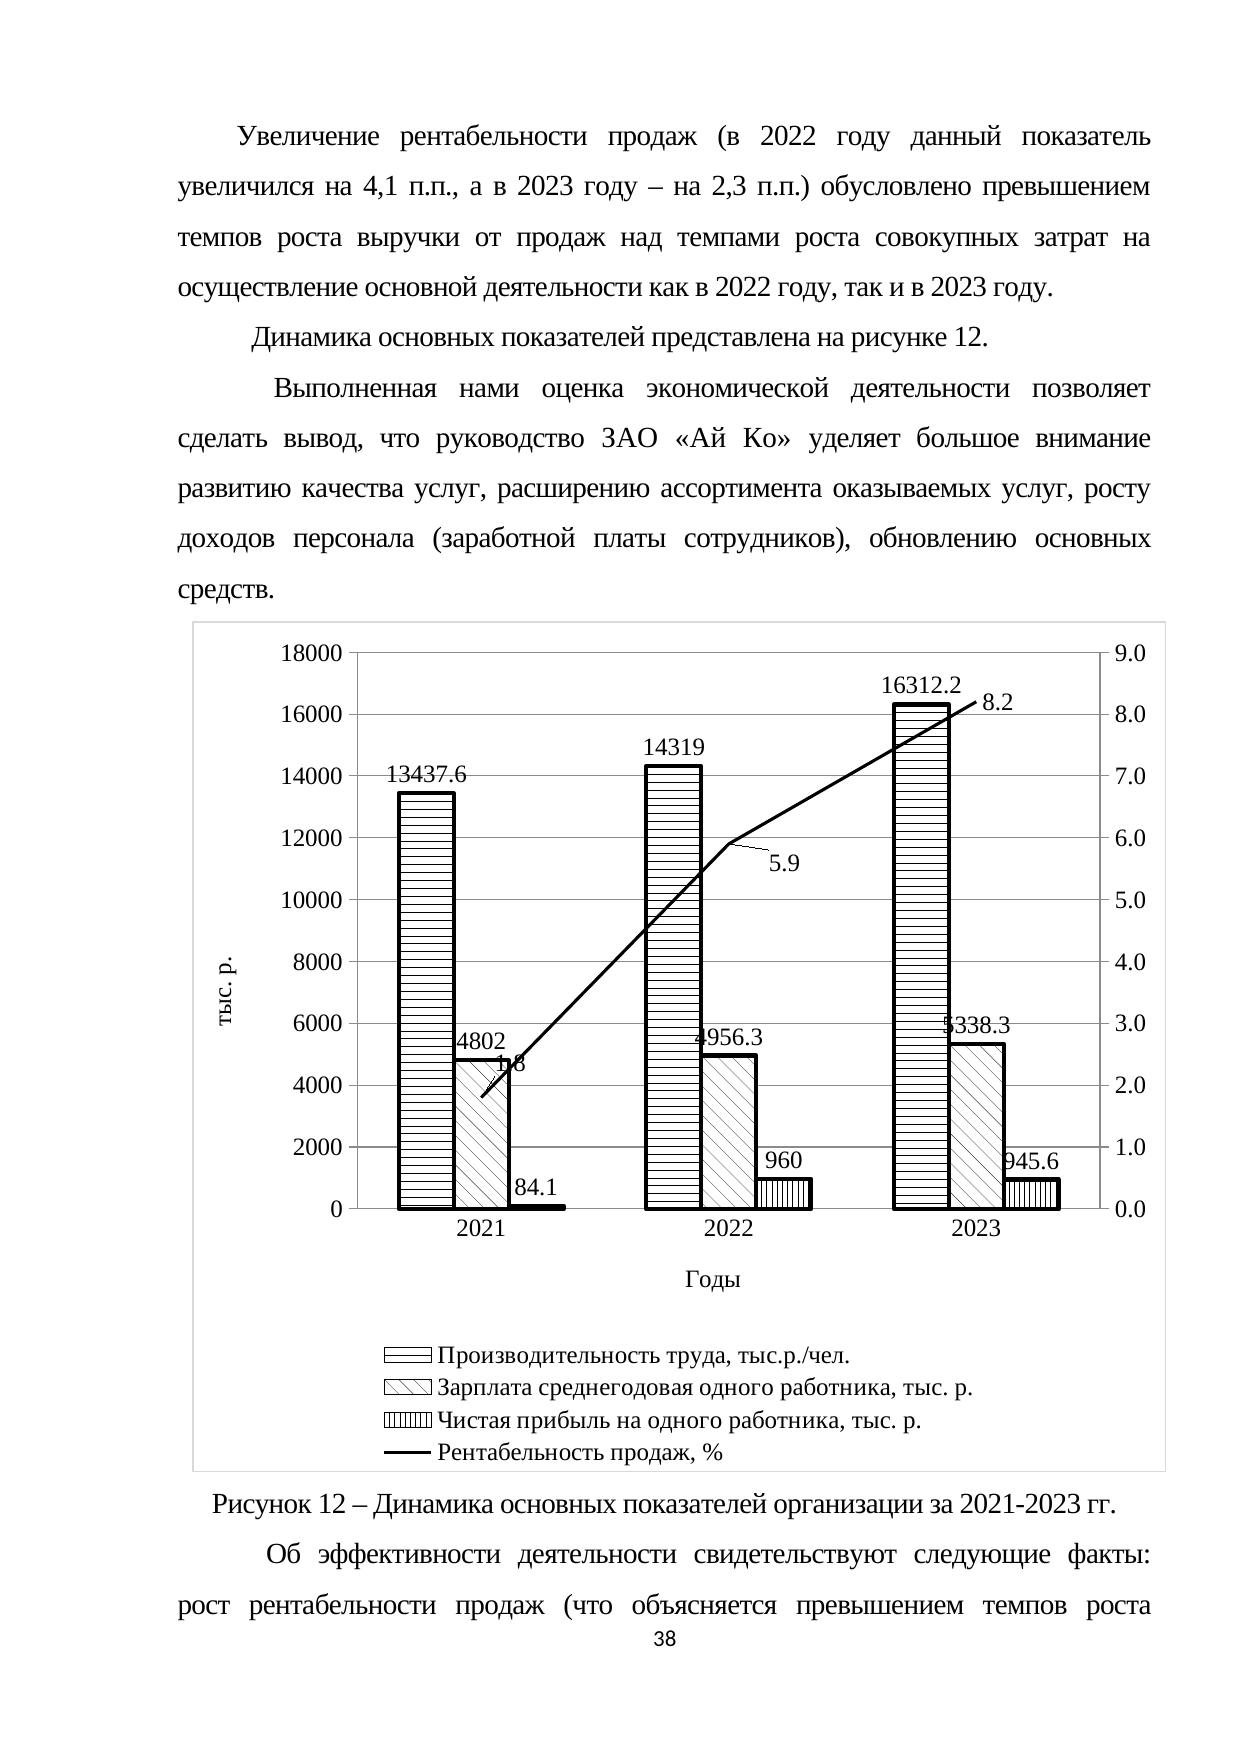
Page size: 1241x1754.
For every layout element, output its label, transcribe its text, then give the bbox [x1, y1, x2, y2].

text Рисунок 12 – Динамика основных показателей организации за 2021-2023 гг. [177, 1486, 1152, 1520]
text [177, 1537, 1152, 1620]
text Увеличение рентабельности продаж (в 2022 году данный показатель увеличился на 4,1 п.п., а в 2023 году – на 2,3 п.п.) обусловлено превышением темпов роста выручки от продаж над темпами роста совокупных затрат на осуществление основной деятельности как в 2022 году, так и в 2023 году. [177, 118, 1152, 303]
text Динамика основных показателей представлена на рисунке 12. [177, 319, 1152, 353]
text Выполненная нами оценка экономической деятельности позволяет сделать вывод, что руководство ЗАО «Ай Ко» уделяет большое внимание развитию качества услуг, расширению ассортимента оказываемых услуг, росту доходов персонала (заработной платы сотрудников), обновлению основных средств. [177, 370, 1152, 604]
